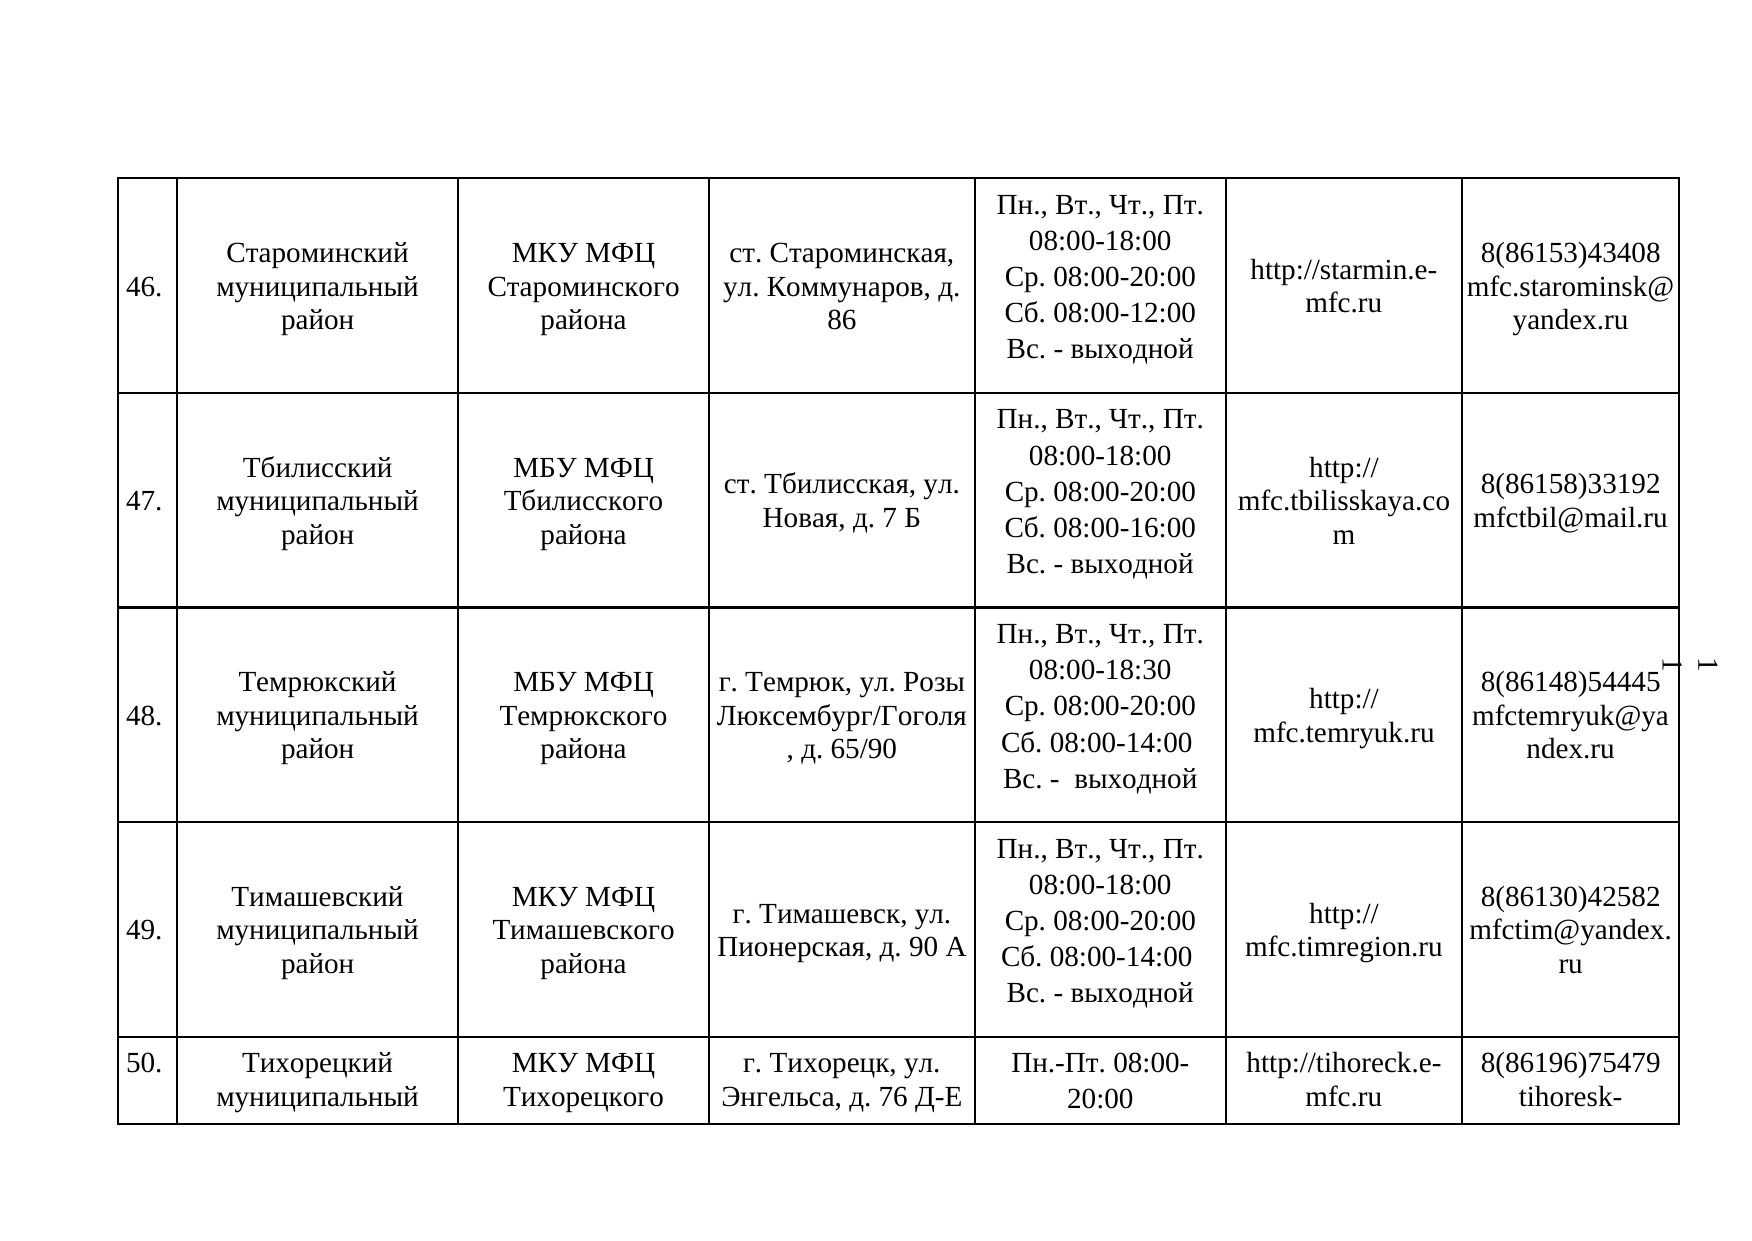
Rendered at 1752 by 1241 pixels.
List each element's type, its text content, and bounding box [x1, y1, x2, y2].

table_cell [119, 394, 176, 606]
table_cell http://mfc.tbilisskaya.com [1227, 394, 1461, 606]
table_cell 8(86153)43408 mfc.starominsk@yandex.ru [1463, 179, 1678, 392]
table_cell МБУ МФЦ Темрюкского района [459, 609, 708, 821]
table_cell МКУ МФЦ Староминского района [459, 179, 708, 392]
table_cell 8(86148)54445 mfctemryuk@yandex.ru [1463, 609, 1678, 821]
table_cell ст. Тбилисская, ул. Новая, д. 7 Б [710, 394, 974, 606]
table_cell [459, 1038, 708, 1123]
table_cell [119, 1038, 176, 1123]
table_cell Пн., Вт., Чт., Пт. 08:00-18:30 Ср. 08:00-20:00 Сб. 08:00-14:00 Вс. - выходной [976, 609, 1225, 821]
table_cell [119, 179, 176, 392]
table_cell http://mfc.timregion.ru [1227, 823, 1461, 1036]
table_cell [1227, 1038, 1461, 1123]
table_cell [119, 823, 176, 1036]
table_cell ст. Староминская, ул. Коммунаров, д. 86 [710, 179, 974, 392]
table_cell МКУ МФЦ Тимашевского района [459, 823, 708, 1036]
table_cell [976, 1038, 1225, 1123]
table_cell http://starmin.e-mfc.ru [1227, 179, 1461, 392]
table_cell Пн., Вт., Чт., Пт. 08:00-18:00 Ср. 08:00-20:00 Сб. 08:00-12:00 Вс. - выходной [976, 179, 1225, 392]
table_cell 8(86130)42582 mfctim@yandex.ru [1463, 823, 1678, 1036]
table_cell Староминский муниципальный район [178, 179, 457, 392]
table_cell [710, 1038, 974, 1123]
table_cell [1463, 1038, 1678, 1123]
table_cell 8(86158)33192 mfctbil@mail.ru [1463, 394, 1678, 606]
table_cell г. Темрюк, ул. Розы Люксембург/Гоголя, д. 65/90 [710, 609, 974, 821]
table_cell Тбилисский муниципальный район [178, 394, 457, 606]
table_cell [178, 1038, 457, 1123]
table_cell Тимашевский муниципальный район [178, 823, 457, 1036]
table_cell МБУ МФЦ Тбилисского района [459, 394, 708, 606]
table_cell Темрюкский муниципальный район [178, 609, 457, 821]
table_cell [119, 609, 176, 821]
table_cell Пн., Вт., Чт., Пт. 08:00-18:00 Ср. 08:00-20:00 Сб. 08:00-16:00 Вс. - выходной [976, 394, 1225, 606]
table_cell Пн., Вт., Чт., Пт. 08:00-18:00 Ср. 08:00-20:00 Сб. 08:00-14:00 Вс. - выходной [976, 823, 1225, 1036]
table_cell г. Тимашевск, ул. Пионерская, д. 90 А [710, 823, 974, 1036]
table_cell http://mfc.temryuk.ru [1227, 609, 1461, 821]
